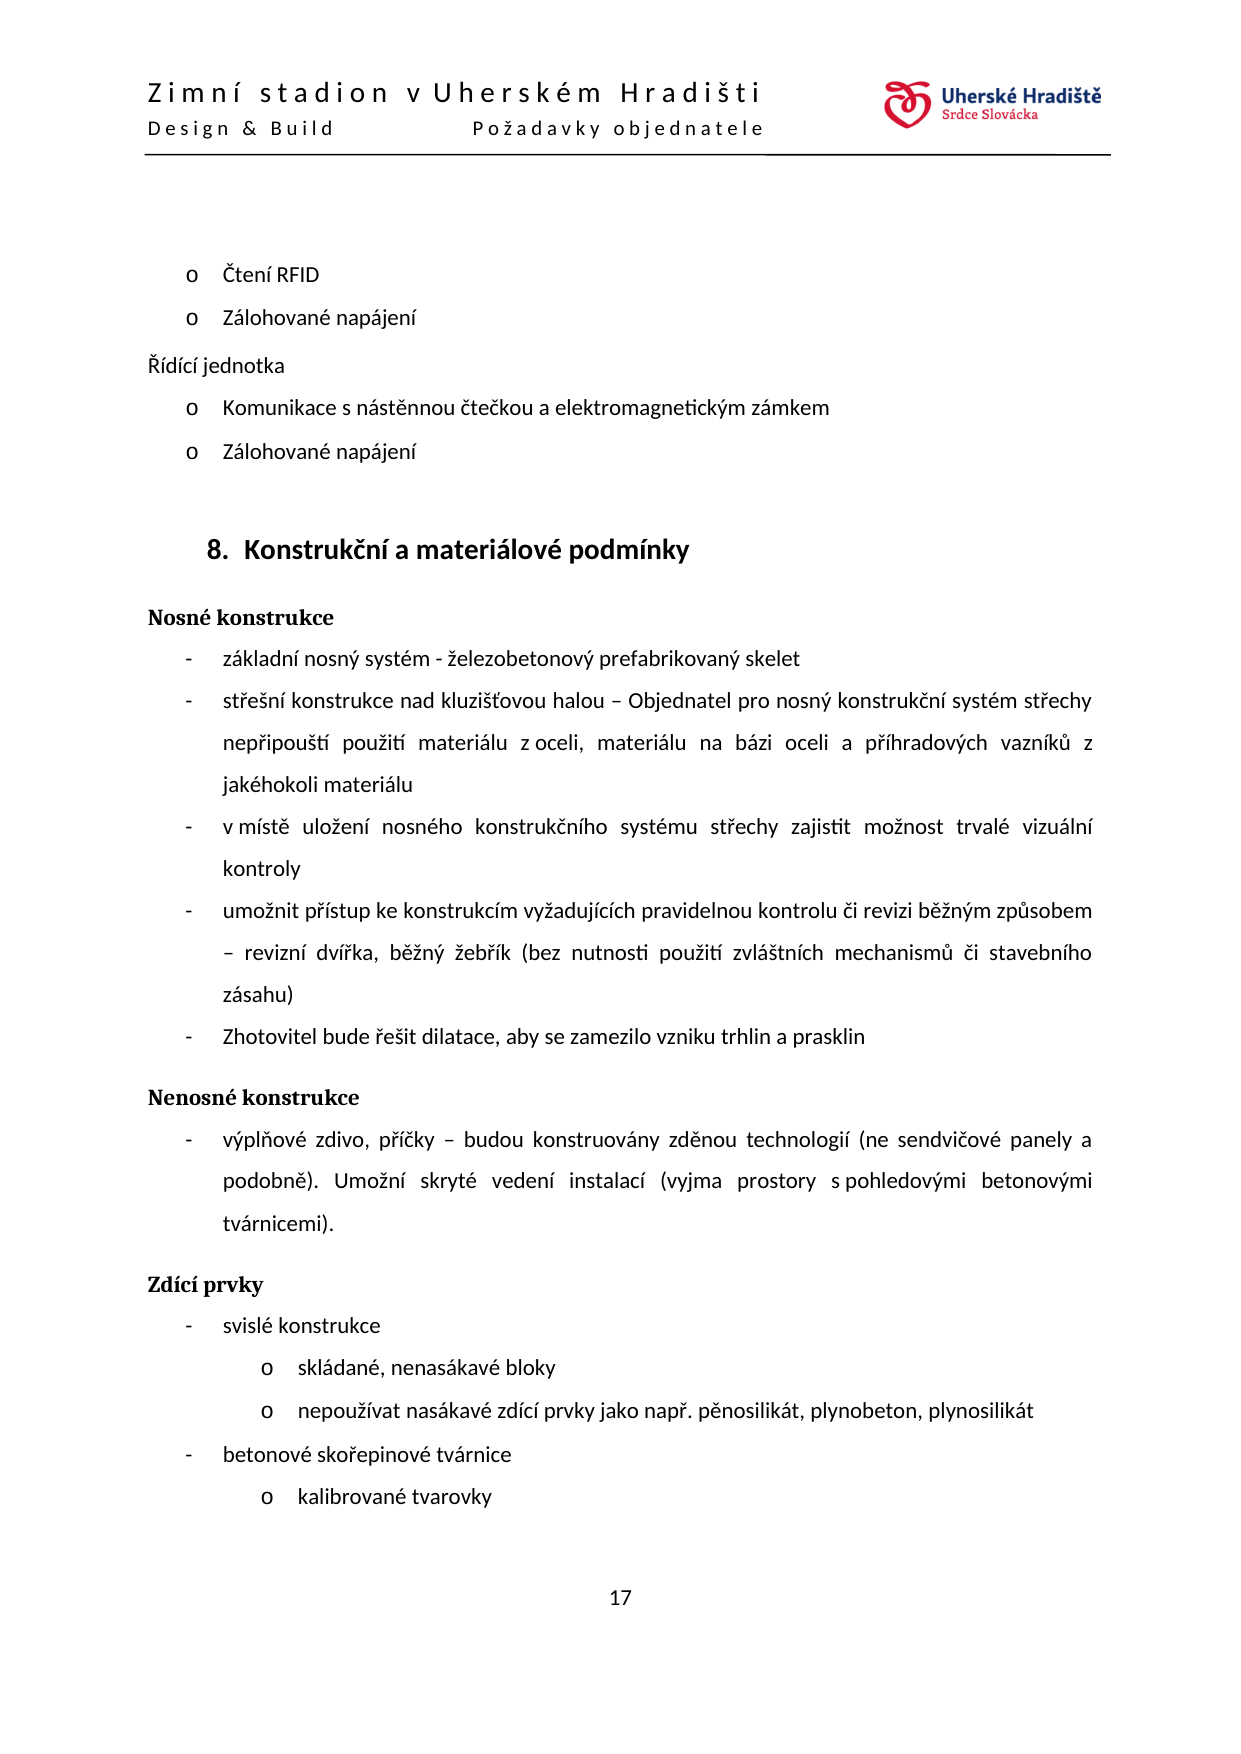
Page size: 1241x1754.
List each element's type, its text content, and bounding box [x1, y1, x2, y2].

picture [873, 73, 1114, 139]
list betonové skořepinové tvárnice [185, 1440, 1093, 1468]
subtitle Konstrukční a materiálové podmínky [207, 531, 1093, 566]
subtitle Nosné konstrukce [148, 605, 1093, 631]
list umožnit přístup ke konstrukcím vyžadujících pravidelnou kontrolu či revizi běžným způsobem – revizní dvířka, běžný žebřík (bez nutnosti použití zvláštních mechanismů či stavebního zásahu) [185, 896, 1093, 1008]
list v místě uložení nosného konstrukčního systému střechy zajistit možnost trvalé vizuální kontroly [185, 812, 1093, 882]
list Zálohované napájení [185, 437, 1093, 466]
list svislé konstrukce [185, 1311, 1093, 1339]
list Zhotovitel bude řešit dilatace, aby se zamezilo vzniku trhlin a prasklin [185, 1022, 1093, 1050]
text Řídící jednotka [148, 351, 1093, 379]
list výplňové zdivo, příčky – budou konstruovány zděnou technologií (ne sendvičové panely a podobně). Umožní skryté vedení instalací (vyjma prostory s pohledovými betonovými tvárnicemi). [185, 1125, 1093, 1237]
list skládané, nenasákavé bloky [260, 1353, 1093, 1382]
list Zálohované napájení [185, 303, 1093, 333]
list základní nosný systém - železobetonový prefabrikovaný skelet [185, 644, 1093, 673]
list Čtení RFID [185, 260, 1093, 289]
list střešní konstrukce nad kluzišťovou halou – Objednatel pro nosný konstrukční systém střechy nepřipouští použití materiálu z oceli, materiálu na bázi oceli a příhradových vazníků z jakéhokoli materiálu [185, 687, 1093, 798]
list kalibrované tvarovky [260, 1482, 1093, 1512]
list Komunikace s nástěnnou čtečkou a elektromagnetickým zámkem [185, 393, 1093, 422]
list nepoužívat nasákavé zdící prvky jako např. pěnosilikát, plynobeton, plynosilikát [260, 1397, 1093, 1426]
subtitle Zdící prvky [148, 1271, 1093, 1298]
subtitle Nenosné konstrukce [148, 1085, 1093, 1112]
